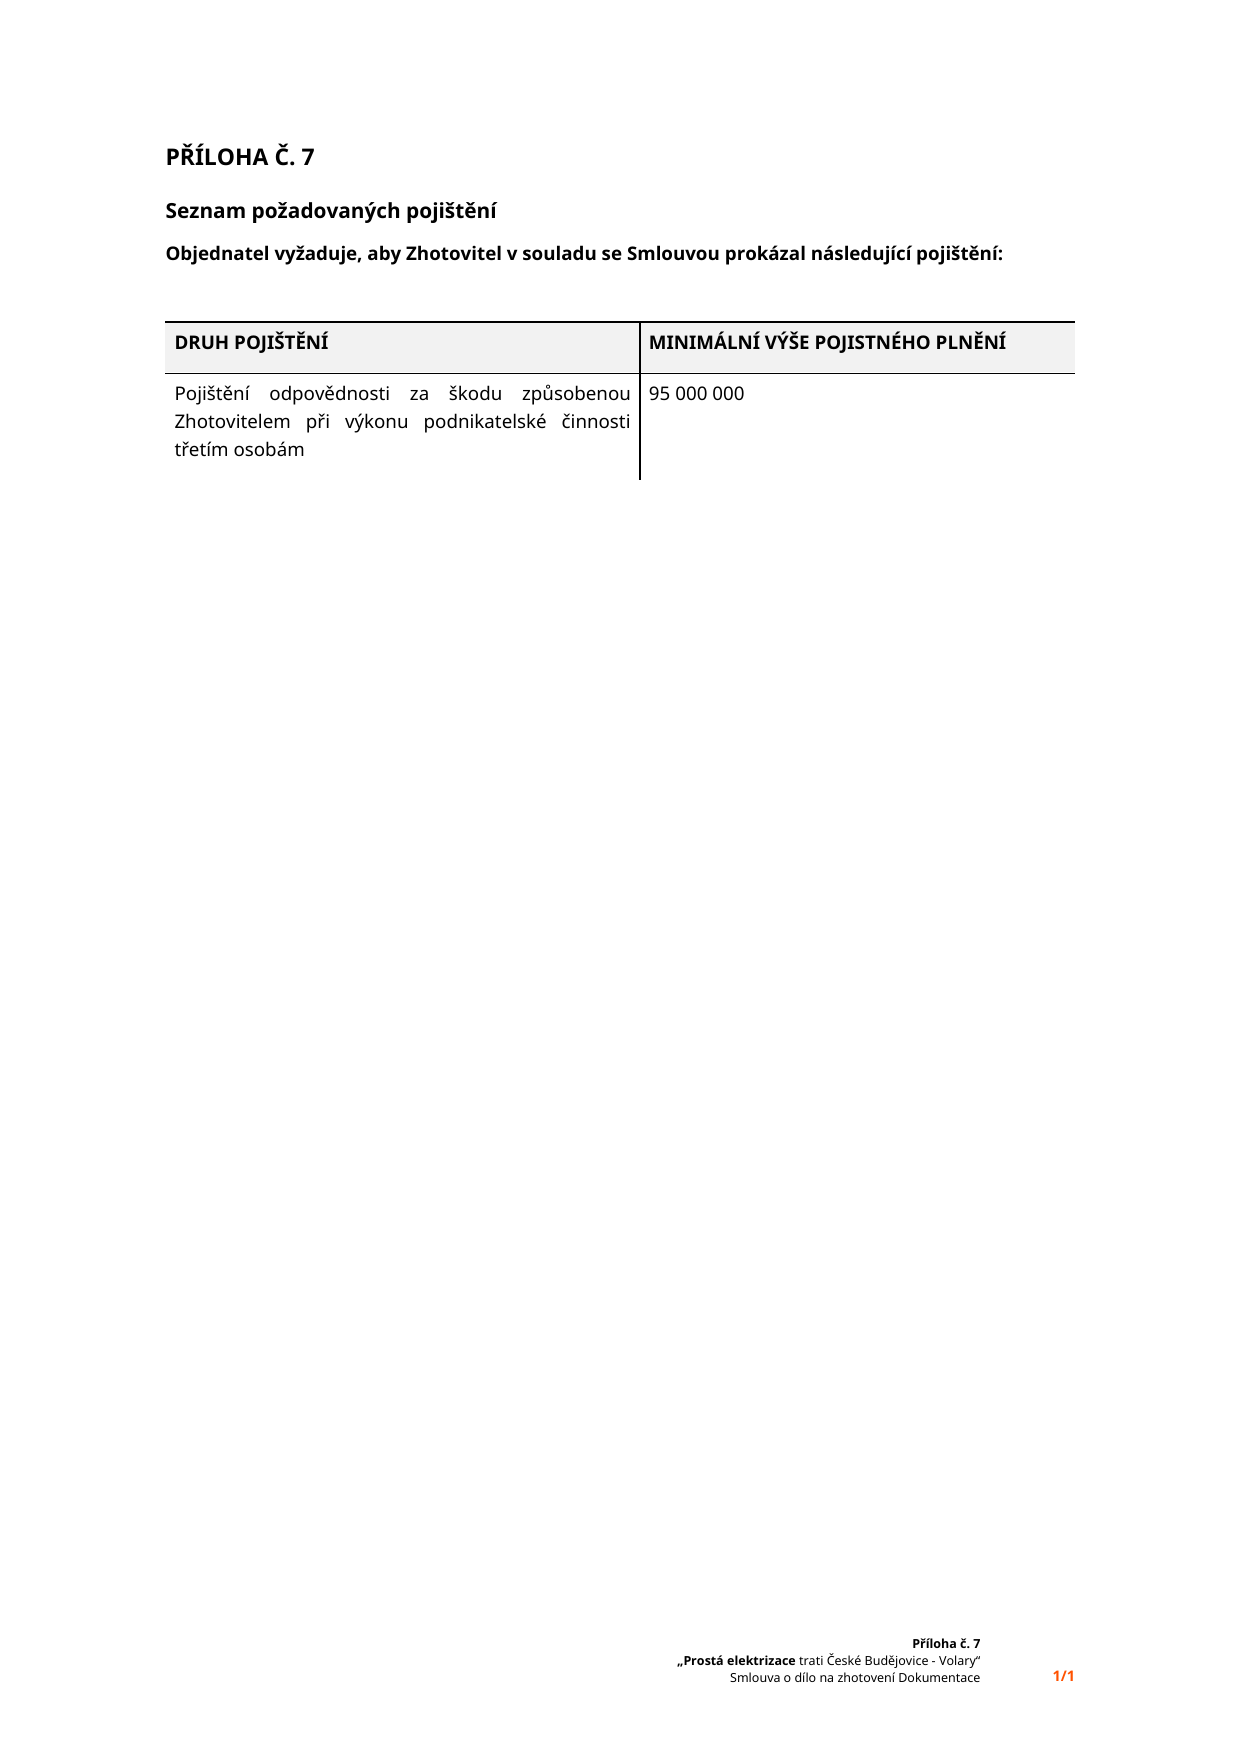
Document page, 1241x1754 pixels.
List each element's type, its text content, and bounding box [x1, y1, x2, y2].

table_cell Pojištění odpovědnosti za škodu způsobenou Zhotovitelem při výkonu podnikatelské činnosti třetím osobám [165, 374, 639, 480]
text Objednatel vyžaduje, aby Zhotovitel v souladu se Smlouvou prokázal následující pojištění: [165, 240, 1075, 266]
table_header MINIMÁLNÍ VÝŠE POJISTNÉHO PLNĚNÍ [641, 323, 1075, 372]
text Příloha č. 7 [165, 141, 1075, 173]
table_header DRUH POJIŠTĚNÍ [165, 323, 639, 372]
table_cell 95 000 000 [641, 374, 1075, 480]
text Seznam požadovaných pojištění [165, 197, 1075, 225]
